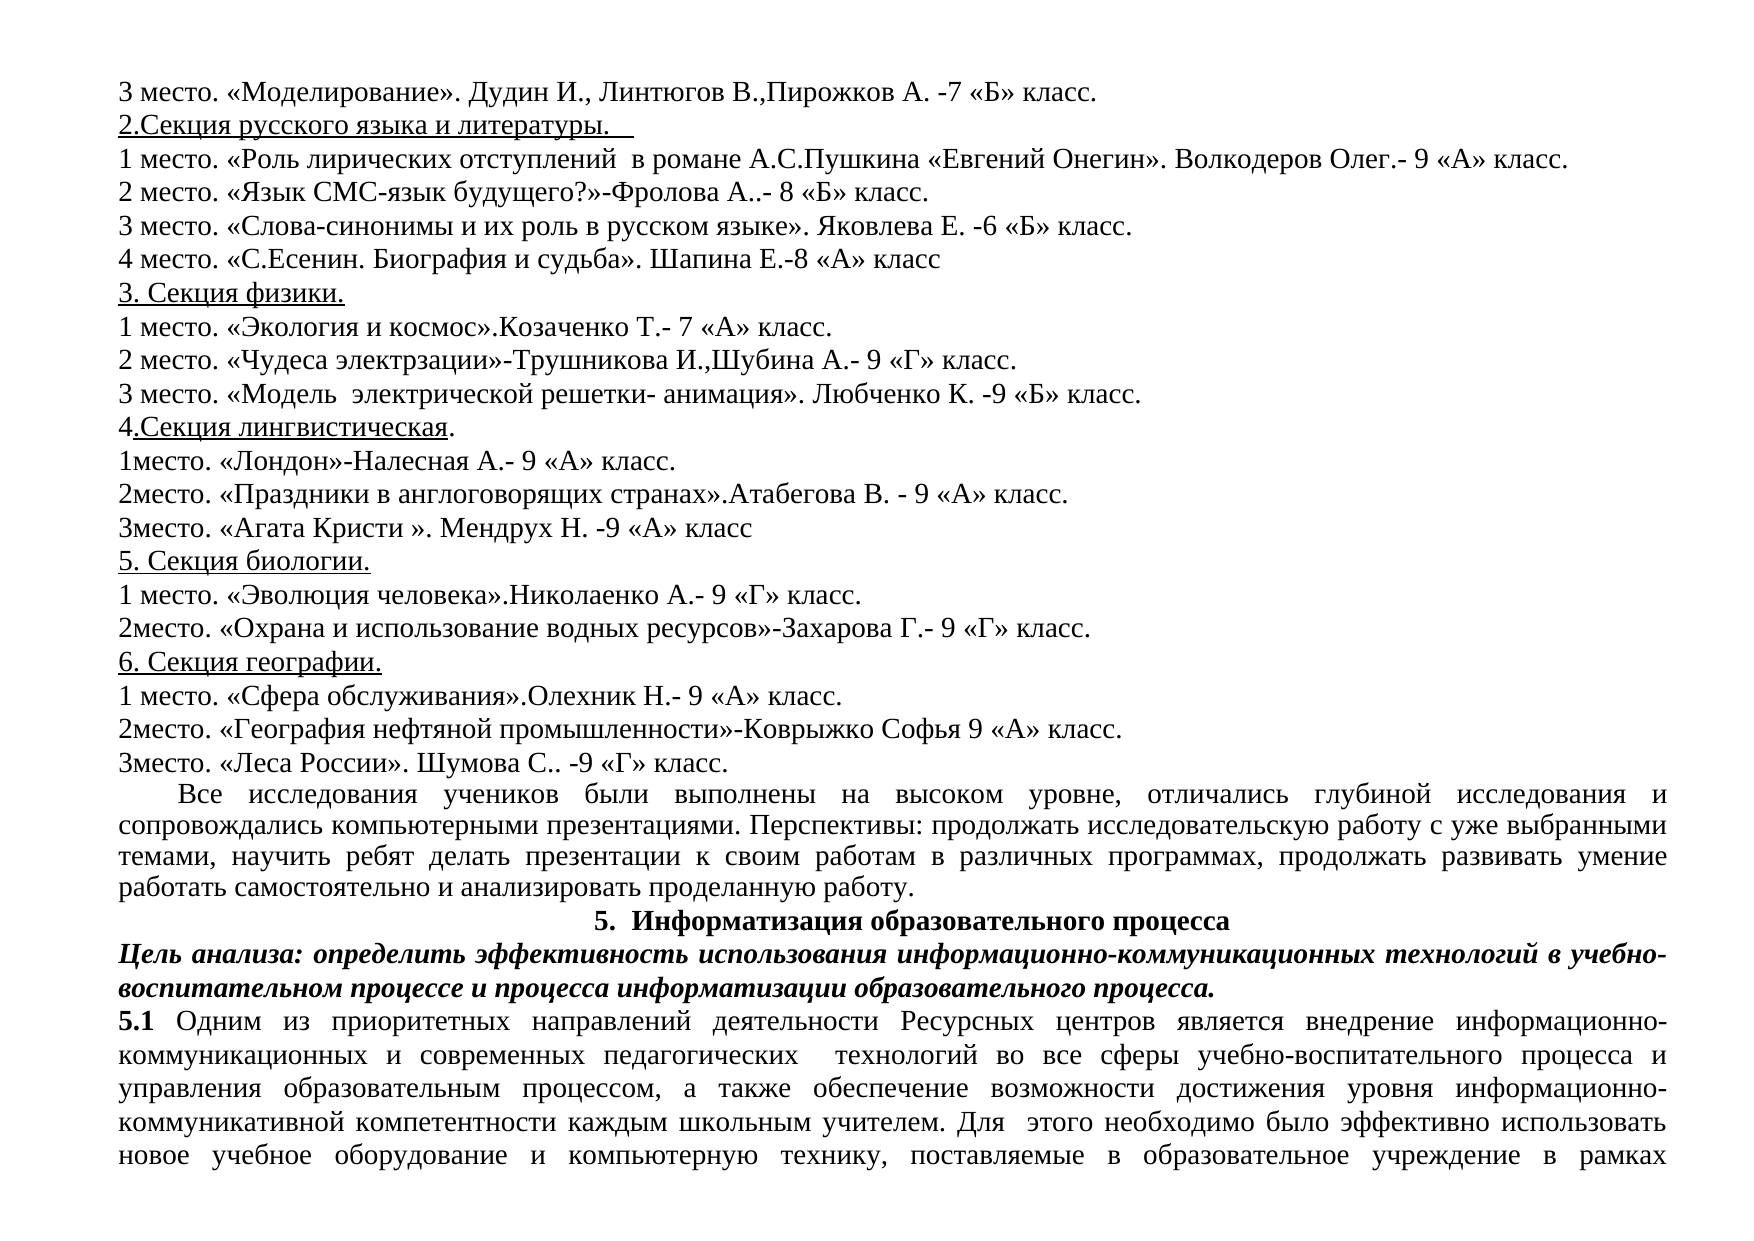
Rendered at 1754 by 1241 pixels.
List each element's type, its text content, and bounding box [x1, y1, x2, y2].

text Цель анализа: определить эффективность использования информационно-коммуникационных технологий в учебно-воспитательном процессе и процесса информатизации образовательного процесса. [118, 936, 1668, 1003]
text 3 место. «Моделирование». Дудин И., Линтюгов В.,Пирожков А. -7 «Б» класс. [118, 74, 1668, 107]
text 6. Секция географии. [118, 644, 1668, 678]
text 2место. «Праздники в англоговорящих странах».Атабегова В. - 9 «А» класс. [118, 476, 1668, 510]
text 3 место. «Модель электрической решетки- анимация». Любченко К. -9 «Б» класс. [118, 376, 1668, 409]
list Информатизация образовательного процесса [156, 903, 1668, 936]
text 1 место. «Экология и космос».Козаченко Т.- 7 «А» класс. [118, 309, 1668, 342]
text 5. Секция биологии. [118, 543, 1668, 577]
text 3место. «Агата Кристи ». Мендрух Н. -9 «А» класс [118, 510, 1668, 543]
text Все исследования учеников были выполнены на высоком уровне, отличались глубиной исследования и сопровождались компьютерными презентациями. Перспективы: продолжать исследовательскую работу с уже выбранными темами, научить ребят делать презентации к своим работам в различных программах, продолжать развивать умение работать самостоятельно и анализировать проделанную работу. [118, 778, 1668, 903]
text 2место. «Охрана и использование водных ресурсов»-Захарова Г.- 9 «Г» класс. [118, 611, 1668, 644]
text 2место. «География нефтяной промышленности»-Коврыжко Софья 9 «А» класс. [118, 711, 1668, 745]
text 1место. «Лондон»-Налесная А.- 9 «А» класс. [118, 443, 1668, 476]
text 3. Секция физики. [118, 275, 1668, 309]
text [118, 1003, 1668, 1171]
text 1 место. «Сфера обслуживания».Олехник Н.- 9 «А» класс. [118, 678, 1668, 711]
text 2.Секция русского языка и литературы. [118, 107, 1668, 141]
text 3 место. «Слова-синонимы и их роль в русском языке». Яковлева Е. -6 «Б» класс. [118, 208, 1668, 242]
text 4.Секция лингвистическая. [118, 409, 1668, 443]
text 2 место. «Чудеса электрзации»-Трушникова И.,Шубина А.- 9 «Г» класс. [118, 342, 1668, 376]
text 4 место. «С.Есенин. Биография и судьба». Шапина Е.-8 «А» класс [118, 242, 1668, 275]
text 3место. «Леса России». Шумова С.. -9 «Г» класс. [118, 745, 1668, 778]
text 1 место. «Роль лирических отступлений в романе А.С.Пушкина «Евгений Онегин». Волкодеров Олег.- 9 «А» класс. [118, 141, 1668, 174]
text 2 место. «Язык СМС-язык будущего?»-Фролова А..- 8 «Б» класс. [118, 174, 1668, 208]
text 1 место. «Эволюция человека».Николаенко А.- 9 «Г» класс. [118, 577, 1668, 611]
